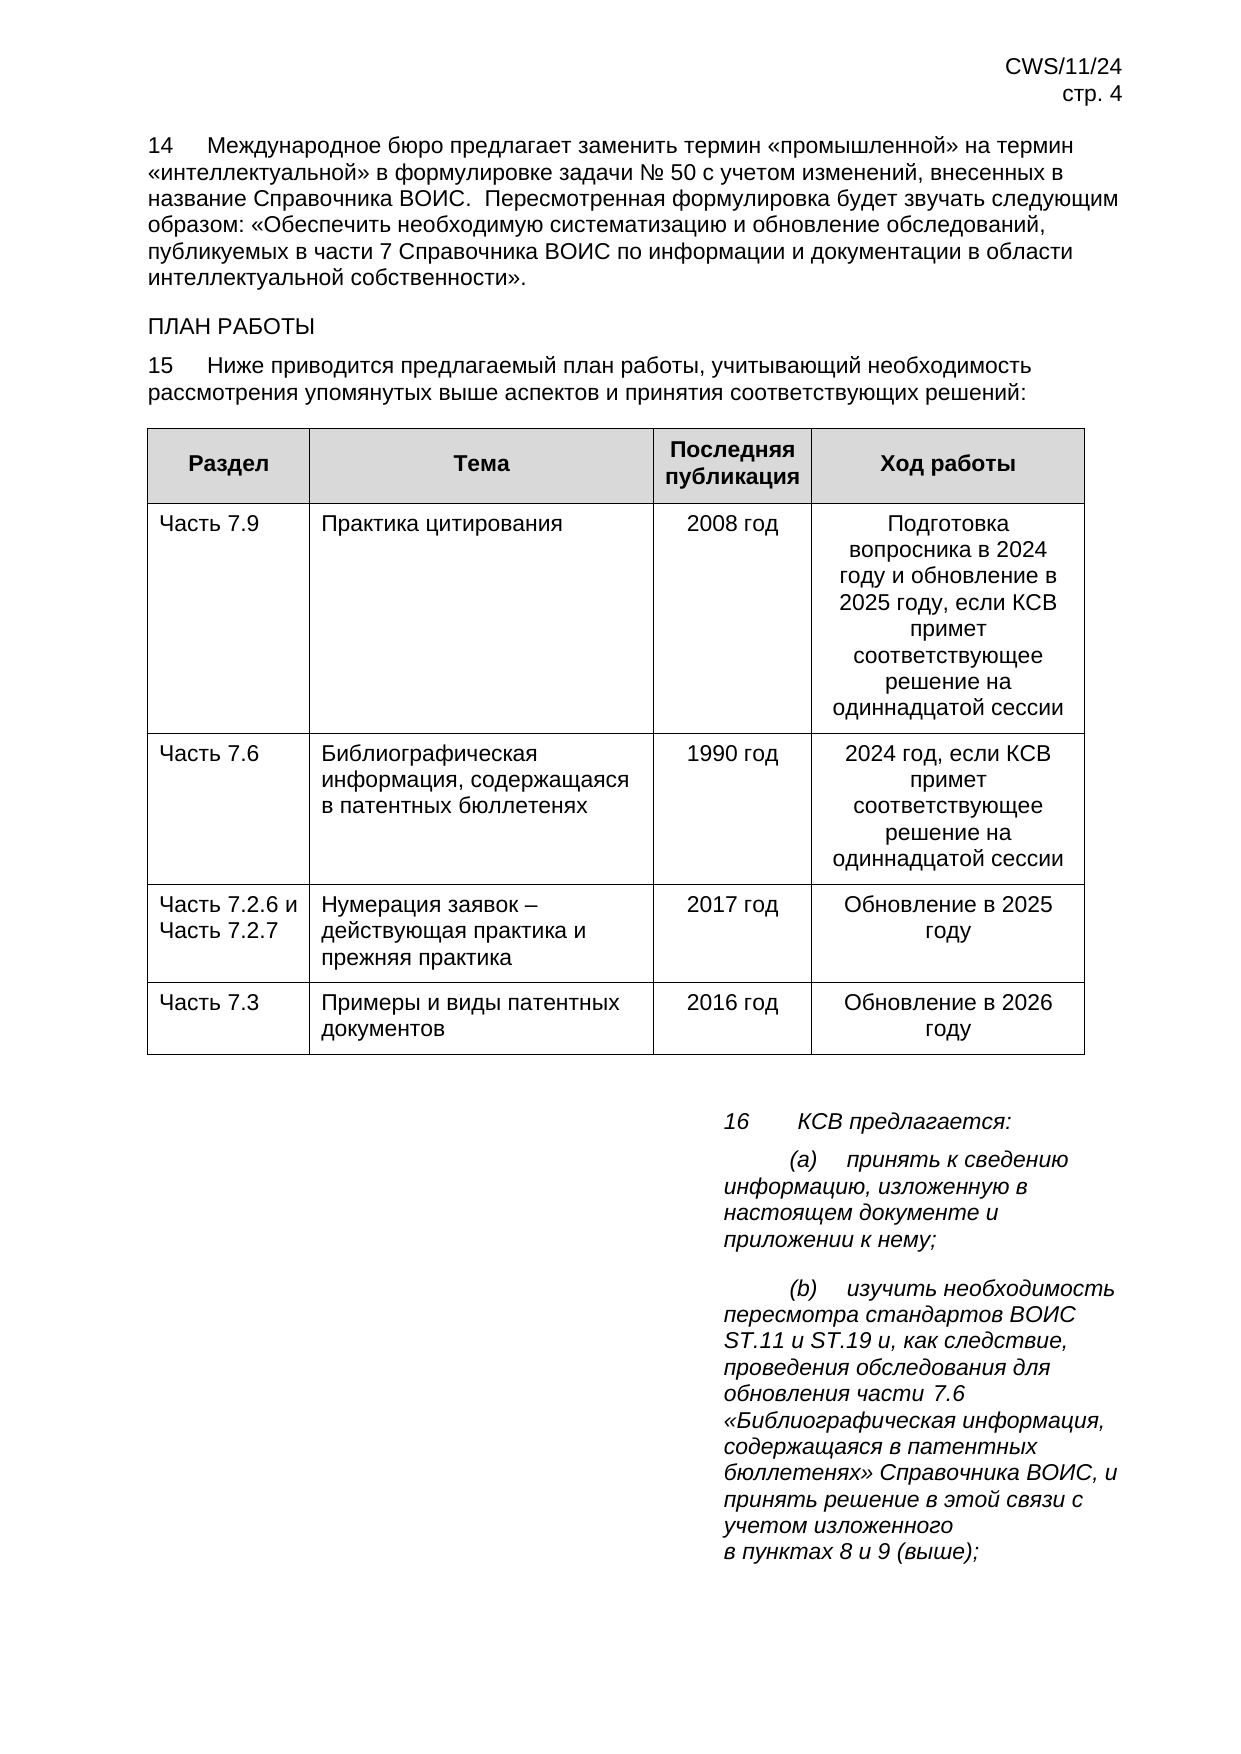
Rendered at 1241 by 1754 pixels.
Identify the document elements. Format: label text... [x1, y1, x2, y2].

table_cell Обновление в 2025 году [812, 885, 1084, 982]
text (b) изучить необходимость пересмотра стандартов ВОИС ST.11 и ST.19 и, как следствие, проведения обследования для обновления части 7.6 «Библиографическая информация, содержащаяся в патентных бюллетенях» Справочника ВОИС, и принять решение в этой связи с учетом изложенного в пунктах 8 и 9 (выше); [724, 1275, 1122, 1565]
table_cell 2017 год [654, 885, 811, 982]
table_cell Часть 7.9 [148, 504, 309, 733]
table_cell Часть 7.3 [148, 983, 309, 1054]
table_cell 2008 год [654, 504, 811, 733]
subtitle ПЛАН РАБОТЫ [148, 313, 1122, 339]
table_header Тема [310, 429, 653, 503]
text Ниже приводится предлагаемый план работы, учитывающий необходимость рассмотрения упомянутых выше аспектов и принятия соответствующих решений: [148, 352, 1122, 405]
table_cell Практика цитирования [310, 504, 653, 733]
table_header Последняя публикация [654, 429, 811, 503]
table_cell Обновление в 2026 году [812, 983, 1084, 1054]
text (a) принять к сведению информацию, изложенную в настоящем документе и приложении к нему; [724, 1146, 1122, 1252]
table_cell Часть 7.2.6 и Часть 7.2.7 [148, 885, 309, 982]
table_cell Часть 7.6 [148, 734, 309, 884]
table_cell Примеры и виды патентных документов [310, 983, 653, 1054]
table_cell 2024 год, если КСВ примет соответствующее решение на одиннадцатой сессии [812, 734, 1084, 884]
table_cell 2016 год [654, 983, 811, 1054]
table_cell Библиографическая информация, содержащаяся в патентных бюллетенях [310, 734, 653, 884]
table_header Раздел [148, 429, 309, 503]
table_cell 1990 год [654, 734, 811, 884]
table_cell Нумерация заявок – действующая практика и прежняя практика [310, 885, 653, 982]
table_header Ход работы [812, 429, 1084, 503]
list Международное бюро предлагает заменить термин «промышленной» на термин «интеллектуальной» в формулировке задачи № 50 с учетом изменений, внесенных в название Справочника ВОИС. Пересмотренная формулировка будет звучать следующим образом: «Обеспечить необходимую систематизацию и обновление обследований, публикуемых в части 7 Справочника ВОИС по информации и документации в области интеллектуальной собственности». [148, 132, 1122, 290]
list КСВ предлагается: [724, 1108, 1122, 1134]
table_cell Подготовка вопросника в 2024 году и обновление в 2025 году, если КСВ примет соответствующее решение на одиннадцатой сессии [812, 504, 1084, 733]
